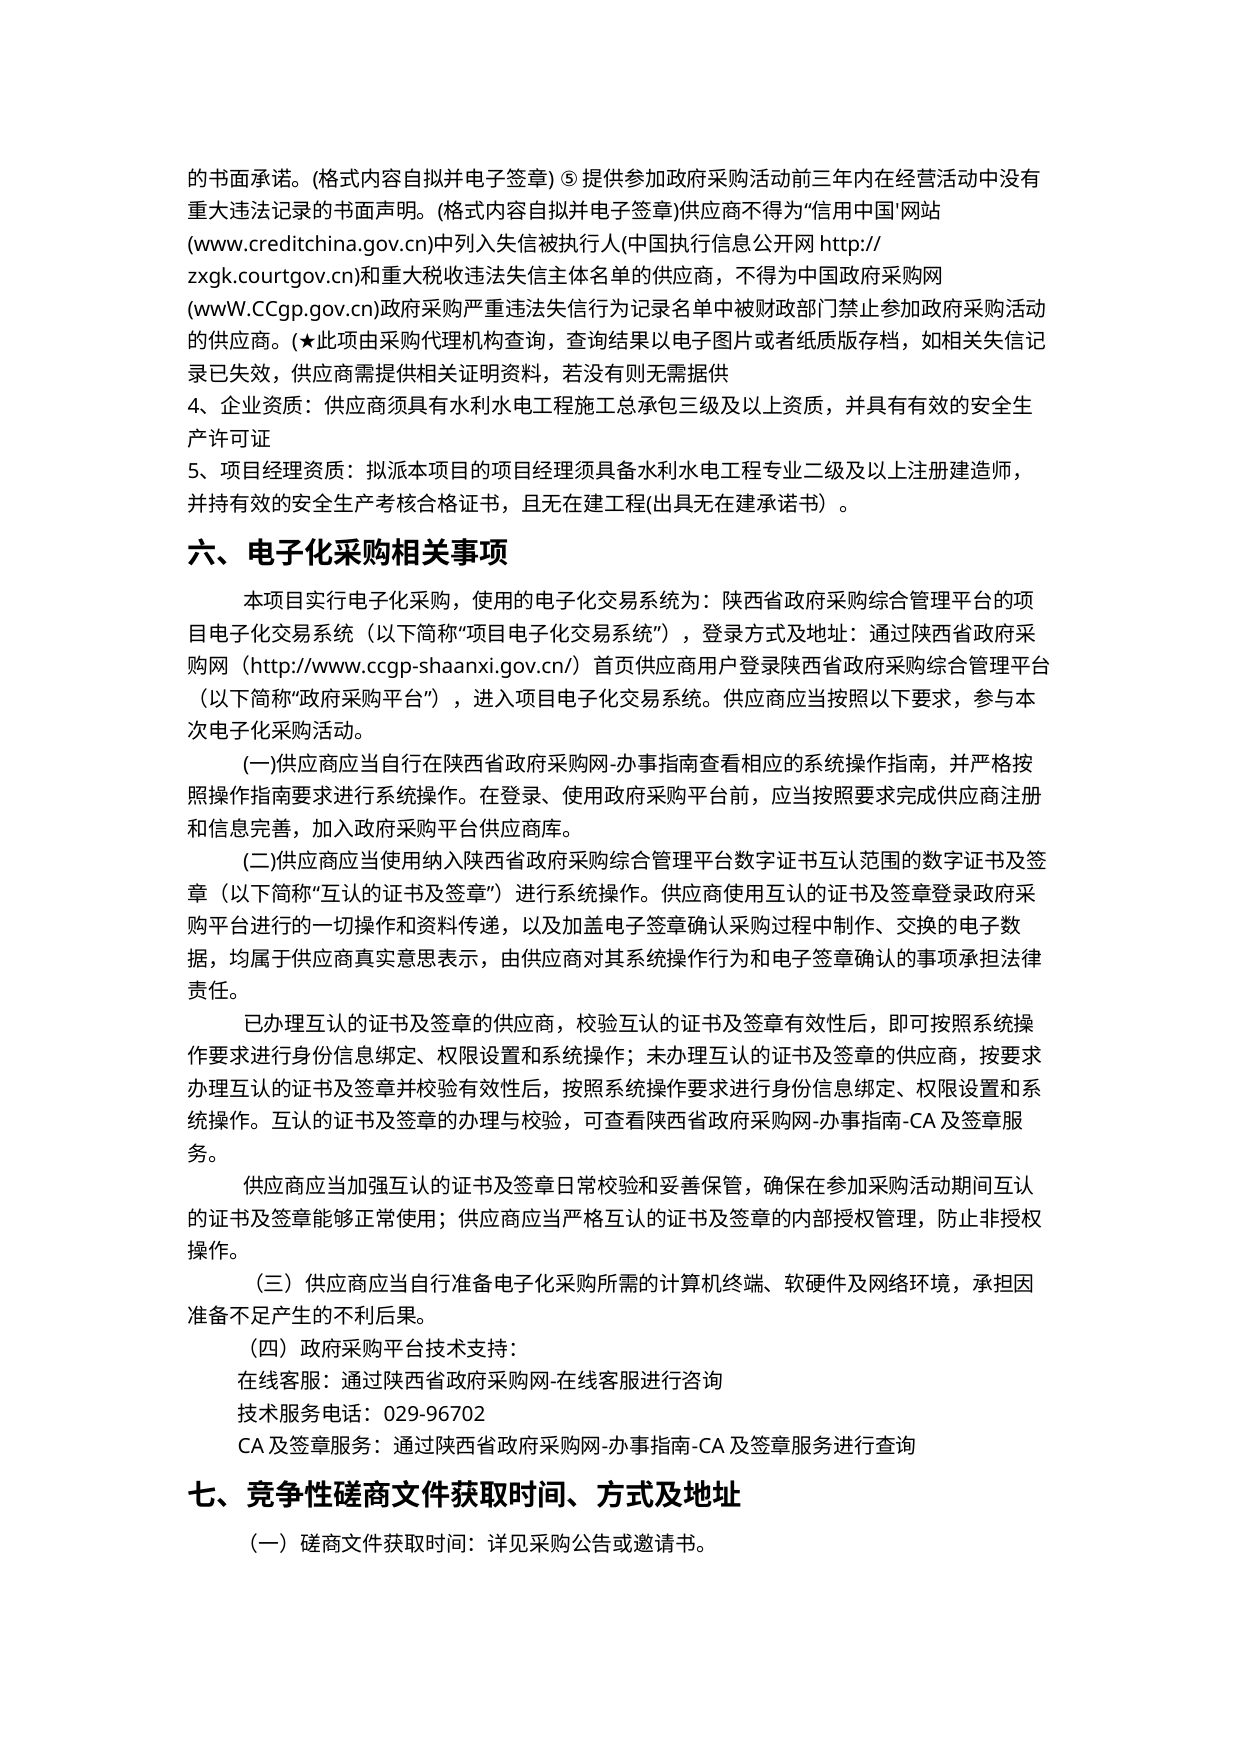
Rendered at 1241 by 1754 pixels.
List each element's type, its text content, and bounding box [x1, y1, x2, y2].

text 4、企业资质：供应商须具有水利水电工程施工总承包三级及以上资质，并具有有效的安全生产许可证 [187, 389, 1053, 454]
text 技术服务电话：029-96702 [187, 1397, 1053, 1429]
text 本项目实行电子化采购，使用的电子化交易系统为：陕西省政府采购综合管理平台的项目电子化交易系统（以下简称“项目电子化交易系统”），登录方式及地址：通过陕西省政府采购网（http://www.ccgp-shaanxi.gov.cn/）首页供应商用户登录陕西省政府采购综合管理平台（以下简称“政府采购平台”），进入项目电子化交易系统。供应商应当按照以下要求，参与本次电子化采购活动。 [187, 584, 1053, 747]
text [187, 162, 1053, 389]
text （一）磋商文件获取时间：详见采购公告或邀请书。 [187, 1527, 1053, 1559]
text 在线客服：通过陕西省政府采购网-在线客服进行咨询 [187, 1364, 1053, 1397]
text 供应商应当加强互认的证书及签章日常校验和妥善保管，确保在参加采购活动期间互认的证书及签章能够正常使用；供应商应当严格互认的证书及签章的内部授权管理，防止非授权操作。 [187, 1169, 1053, 1267]
text (一)供应商应当自行在陕西省政府采购网-办事指南查看相应的系统操作指南，并严格按照操作指南要求进行系统操作。在登录、使用政府采购平台前，应当按照要求完成供应商注册和信息完善，加入政府采购平台供应商库。 [187, 747, 1053, 844]
text 已办理互认的证书及签章的供应商，校验互认的证书及签章有效性后，即可按照系统操作要求进行身份信息绑定、权限设置和系统操作；未办理互认的证书及签章的供应商，按要求办理互认的证书及签章并校验有效性后，按照系统操作要求进行身份信息绑定、权限设置和系统操作。互认的证书及签章的办理与校验，可查看陕西省政府采购网-办事指南-CA及签章服务。 [187, 1007, 1053, 1169]
text (二)供应商应当使用纳入陕西省政府采购综合管理平台数字证书互认范围的数字证书及签章（以下简称“互认的证书及签章”）进行系统操作。供应商使用互认的证书及签章登录政府采购平台进行的一切操作和资料传递，以及加盖电子签章确认采购过程中制作、交换的电子数据，均属于供应商真实意思表示，由供应商对其系统操作行为和电子签章确认的事项承担法律责任。 [187, 844, 1053, 1007]
text （四）政府采购平台技术支持： [187, 1332, 1053, 1364]
text （三）供应商应当自行准备电子化采购所需的计算机终端、软硬件及网络环境，承担因准备不足产生的不利后果。 [187, 1267, 1053, 1332]
text CA及签章服务：通过陕西省政府采购网-办事指南-CA及签章服务进行查询 [187, 1429, 1053, 1462]
text 七、竞争性磋商文件获取时间、方式及地址 [187, 1462, 1053, 1527]
text 5、项目经理资质：拟派本项目的项目经理须具备水利水电工程专业二级及以上注册建造师，并持有效的安全生产考核合格证书，且无在建工程(出具无在建承诺书）。 [187, 454, 1053, 519]
text 六、电子化采购相关事项 [187, 519, 1053, 584]
